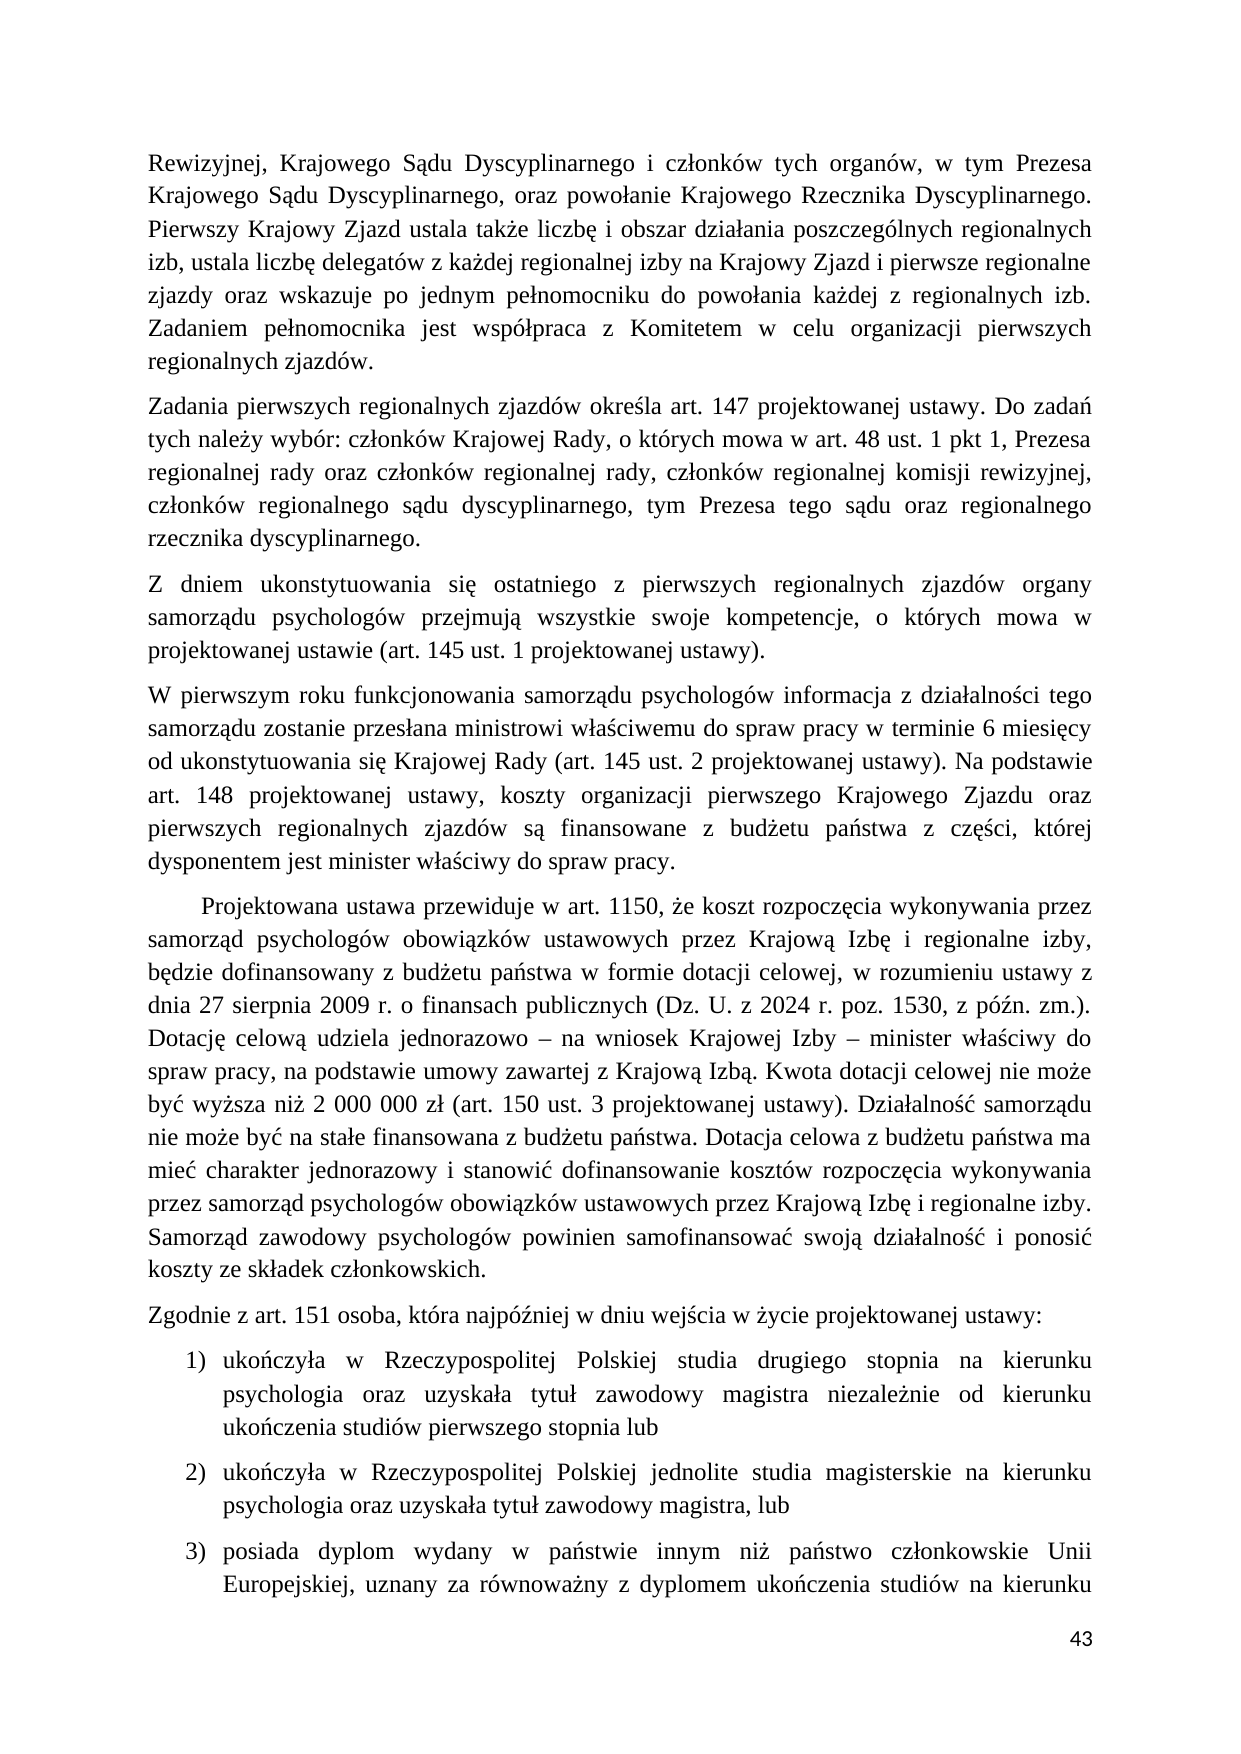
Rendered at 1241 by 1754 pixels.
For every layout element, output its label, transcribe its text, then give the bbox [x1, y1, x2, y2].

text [148, 148, 1093, 374]
list ukończyła w Rzeczypospolitej Polskiej jednolite studia magisterskie na kierunku psychologia oraz uzyskała tytuł zawodowy magistra, lub [185, 1457, 1093, 1519]
text W pierwszym roku funkcjonowania samorządu psychologów informacja z działalności tego samorządu zostanie przesłana ministrowi właściwemu do spraw pracy w terminie 6 miesięcy od ukonstytuowania się Krajowej Rady (art. 145 ust. 2 projektowanej ustawy). Na podstawie art. 148 projektowanej ustawy, koszty organizacji pierwszego Krajowego Zjazdu oraz pierwszych regionalnych zjazdów są finansowane z budżetu państwa z części, której dysponentem jest minister właściwy do spraw pracy. [148, 680, 1093, 874]
text Zgodnie z art. 151 osoba, która najpóźniej w dniu wejścia w życie projektowanej ustawy: [148, 1300, 1093, 1329]
text Zadania pierwszych regionalnych zjazdów określa art. 147 projektowanej ustawy. Do zadań tych należy wybór: członków Krajowej Rady, o których mowa w art. 48 ust. 1 pkt 1, Prezesa regionalnej rady oraz członków regionalnej rady, członków regionalnej komisji rewizyjnej, członków regionalnego sądu dyscyplinarnego, tym Prezesa tego sądu oraz regionalnego rzecznika dyscyplinarnego. [148, 391, 1093, 552]
text Z dniem ukonstytuowania się ostatniego z pierwszych regionalnych zjazdów organy samorządu psychologów przejmują wszystkie swoje kompetencje, o których mowa w projektowanej ustawie (art. 145 ust. 1 projektowanej ustawy). [148, 569, 1093, 664]
list ukończyła w Rzeczypospolitej Polskiej studia drugiego stopnia na kierunku psychologia oraz uzyskała tytuł zawodowy magistra niezależnie od kierunku ukończenia studiów pierwszego stopnia lub [185, 1346, 1093, 1440]
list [185, 1536, 1093, 1597]
text Projektowana ustawa przewiduje w art. 1150, że koszt rozpoczęcia wykonywania przez samorząd psychologów obowiązków ustawowych przez Krajową Izbę i regionalne izby, będzie dofinansowany z budżetu państwa w formie dotacji celowej, w rozumieniu ustawy z dnia 27 sierpnia 2009 r. o finansach publicznych (Dz. U. z 2024 r. poz. 1530, z późn. zm.). Dotację celową udziela jednorazowo – na wniosek Krajowej Izby – minister właściwy do spraw pracy, na podstawie umowy zawartej z Krajową Izbą. Kwota dotacji celowej nie może być wyższa niż 2 000 000 zł (art. 150 ust. 3 projektowanej ustawy). Działalność samorządu nie może być na stałe finansowana z budżetu państwa. Dotacja celowa z budżetu państwa ma mieć charakter jednorazowy i stanowić dofinansowanie kosztów rozpoczęcia wykonywania przez samorząd psychologów obowiązków ustawowych przez Krajową Izbę i regionalne izby. Samorząd zawodowy psychologów powinien samofinansować swoją działalność i ponosić koszty ze składek członkowskich. [148, 891, 1093, 1283]
